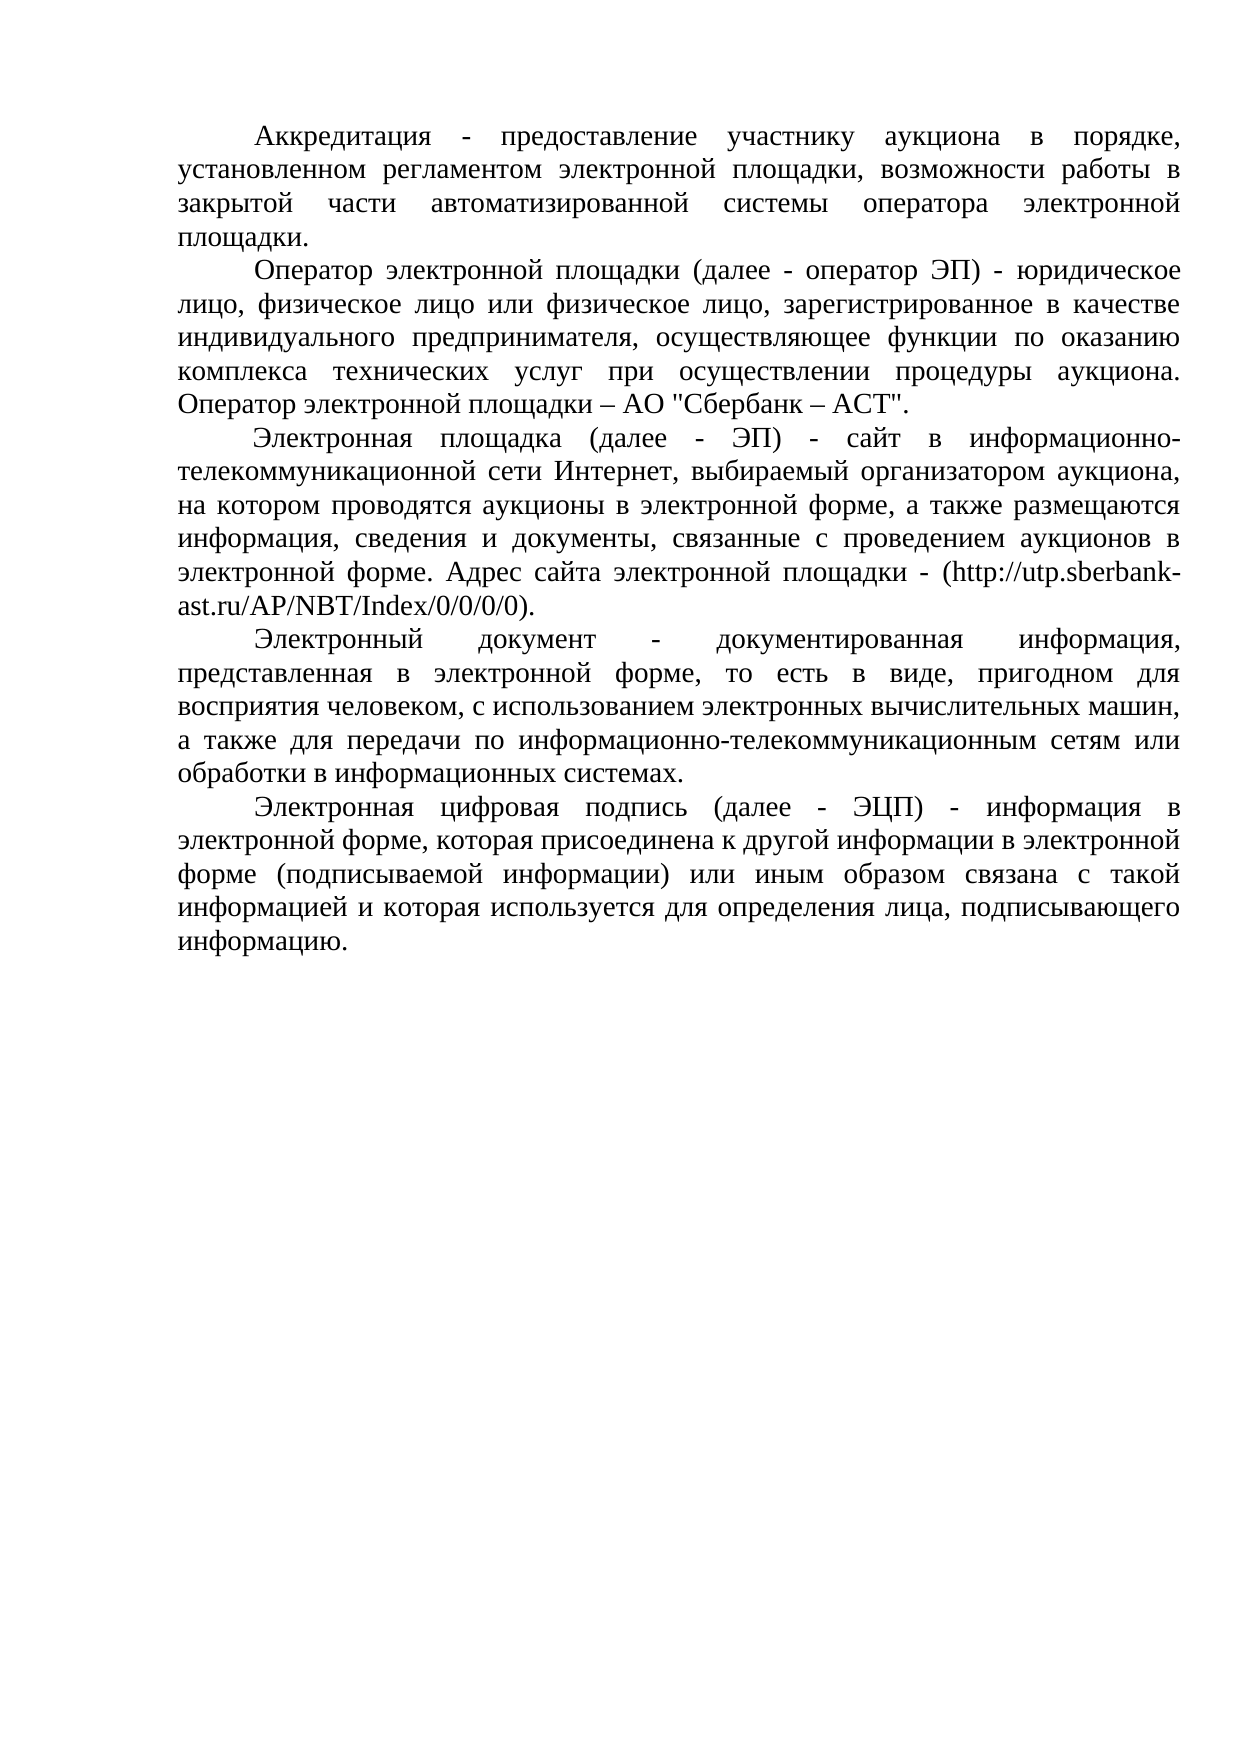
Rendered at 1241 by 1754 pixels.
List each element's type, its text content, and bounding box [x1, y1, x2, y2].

text Аккредитация - предоставление участнику аукциона в порядке, установленном регламентом электронной площадки, возможности работы в закрытой части автоматизированной системы оператора электронной площадки. [177, 118, 1181, 252]
text Оператор электронной площадки (далее - оператор ЭП) - юридическое лицо, физическое лицо или физическое лицо, зарегистрированное в качестве индивидуального предпринимателя, осуществляющее функции по оказанию комплекса технических услуг при осуществлении процедуры аукциона. Оператор электронной площадки – АО "Сбербанк – АСТ". [177, 252, 1181, 420]
text Электронная площадка (далее - ЭП) - сайт в информационно-телекоммуникационной сети Интернет, выбираемый организатором аукциона, на котором проводятся аукционы в электронной форме, а также размещаются информация, сведения и документы, связанные с проведением аукционов в электронной форме. Адрес сайта электронной площадки - (http://utp.sberbank-ast.ru/AP/NBT/Index/0/0/0/0). [177, 420, 1181, 621]
text Электронный документ - документированная информация, представленная в электронной форме, то есть в виде, пригодном для восприятия человеком, с использованием электронных вычислительных машин, а также для передачи по информационно-телекоммуникационным сетям или обработки в информационных системах. [177, 621, 1181, 789]
text Электронная цифровая подпись (далее - ЭЦП) - информация в электронной форме, которая присоединена к другой информации в электронной форме (подписываемой информации) или иным образом связана с такой информацией и которая используется для определения лица, подписывающего информацию. [177, 789, 1181, 957]
